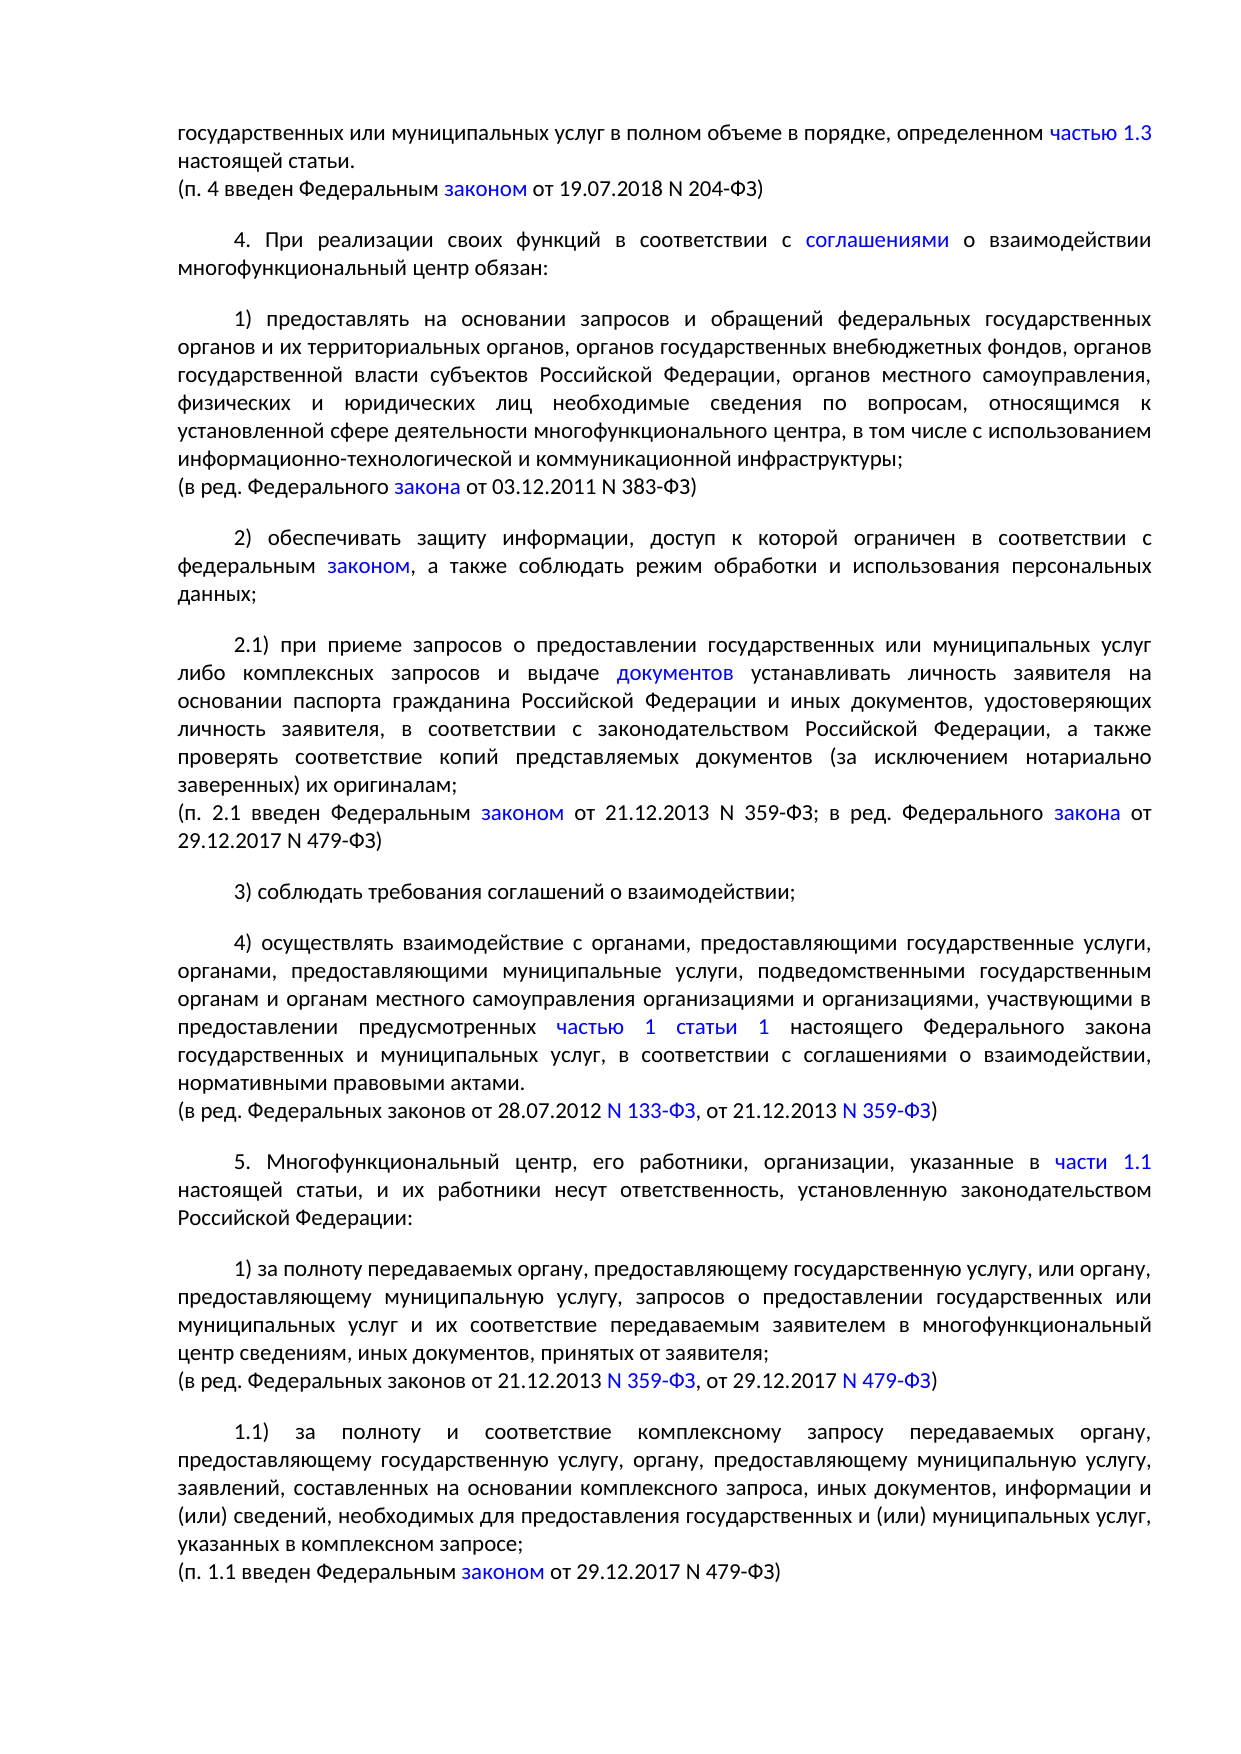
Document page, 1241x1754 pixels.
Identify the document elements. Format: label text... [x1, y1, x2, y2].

text 1) за полноту передаваемых органу, предоставляющему государственную услугу, или органу, предоставляющему муниципальную услугу, запросов о предоставлении государственных или муниципальных услуг и их соответствие передаваемым заявителем в многофункциональный центр сведениям, иных документов, принятых от заявителя; [177, 1254, 1152, 1366]
text (п. 4 введен Федеральным законом от 19.07.2018 N 204-ФЗ) [177, 174, 1152, 202]
text 2.1) при приеме запросов о предоставлении государственных или муниципальных услуг либо комплексных запросов и выдаче документов устанавливать личность заявителя на основании паспорта гражданина Российской Федерации и иных документов, удостоверяющих личность заявителя, в соответствии с законодательством Российской Федерации, а также проверять соответствие копий представляемых документов (за исключением нотариально заверенных) их оригиналам; [177, 630, 1152, 798]
text 5. Многофункциональный центр, его работники, организации, указанные в части 1.1 настоящей статьи, и их работники несут ответственность, установленную законодательством Российской Федерации: [177, 1147, 1152, 1231]
text (в ред. Федерального закона от 03.12.2011 N 383-ФЗ) [177, 472, 1152, 500]
text 2) обеспечивать защиту информации, доступ к которой ограничен в соответствии с федеральным законом, а также соблюдать режим обработки и использования персональных данных; [177, 523, 1152, 607]
text 4. При реализации своих функций в соответствии с соглашениями о взаимодействии многофункциональный центр обязан: [177, 225, 1152, 281]
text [177, 118, 1152, 174]
text 1.1) за полноту и соответствие комплексному запросу передаваемых органу, предоставляющему государственную услугу, органу, предоставляющему муниципальную услугу, заявлений, составленных на основании комплексного запроса, иных документов, информации и (или) сведений, необходимых для предоставления государственных и (или) муниципальных услуг, указанных в комплексном запросе; [177, 1417, 1152, 1557]
text (п. 1.1 введен Федеральным законом от 29.12.2017 N 479-ФЗ) [177, 1557, 1152, 1585]
text 4) осуществлять взаимодействие с органами, предоставляющими государственные услуги, органами, предоставляющими муниципальные услуги, подведомственными государственным органам и органам местного самоуправления организациями и организациями, участвующими в предоставлении предусмотренных частью 1 статьи 1 настоящего Федерального закона государственных и муниципальных услуг, в соответствии с соглашениями о взаимодействии, нормативными правовыми актами. [177, 928, 1152, 1096]
text 1) предоставлять на основании запросов и обращений федеральных государственных органов и их территориальных органов, органов государственных внебюджетных фондов, органов государственной власти субъектов Российской Федерации, органов местного самоуправления, физических и юридических лиц необходимые сведения по вопросам, относящимся к установленной сфере деятельности многофункционального центра, в том числе с использованием информационно-технологической и коммуникационной инфраструктуры; [177, 304, 1152, 472]
text (в ред. Федеральных законов от 21.12.2013 N 359-ФЗ, от 29.12.2017 N 479-ФЗ) [177, 1366, 1152, 1394]
text (в ред. Федеральных законов от 28.07.2012 N 133-ФЗ, от 21.12.2013 N 359-ФЗ) [177, 1096, 1152, 1124]
text (п. 2.1 введен Федеральным законом от 21.12.2013 N 359-ФЗ; в ред. Федерального закона от 29.12.2017 N 479-ФЗ) [177, 798, 1152, 854]
text 3) соблюдать требования соглашений о взаимодействии; [177, 877, 1152, 905]
